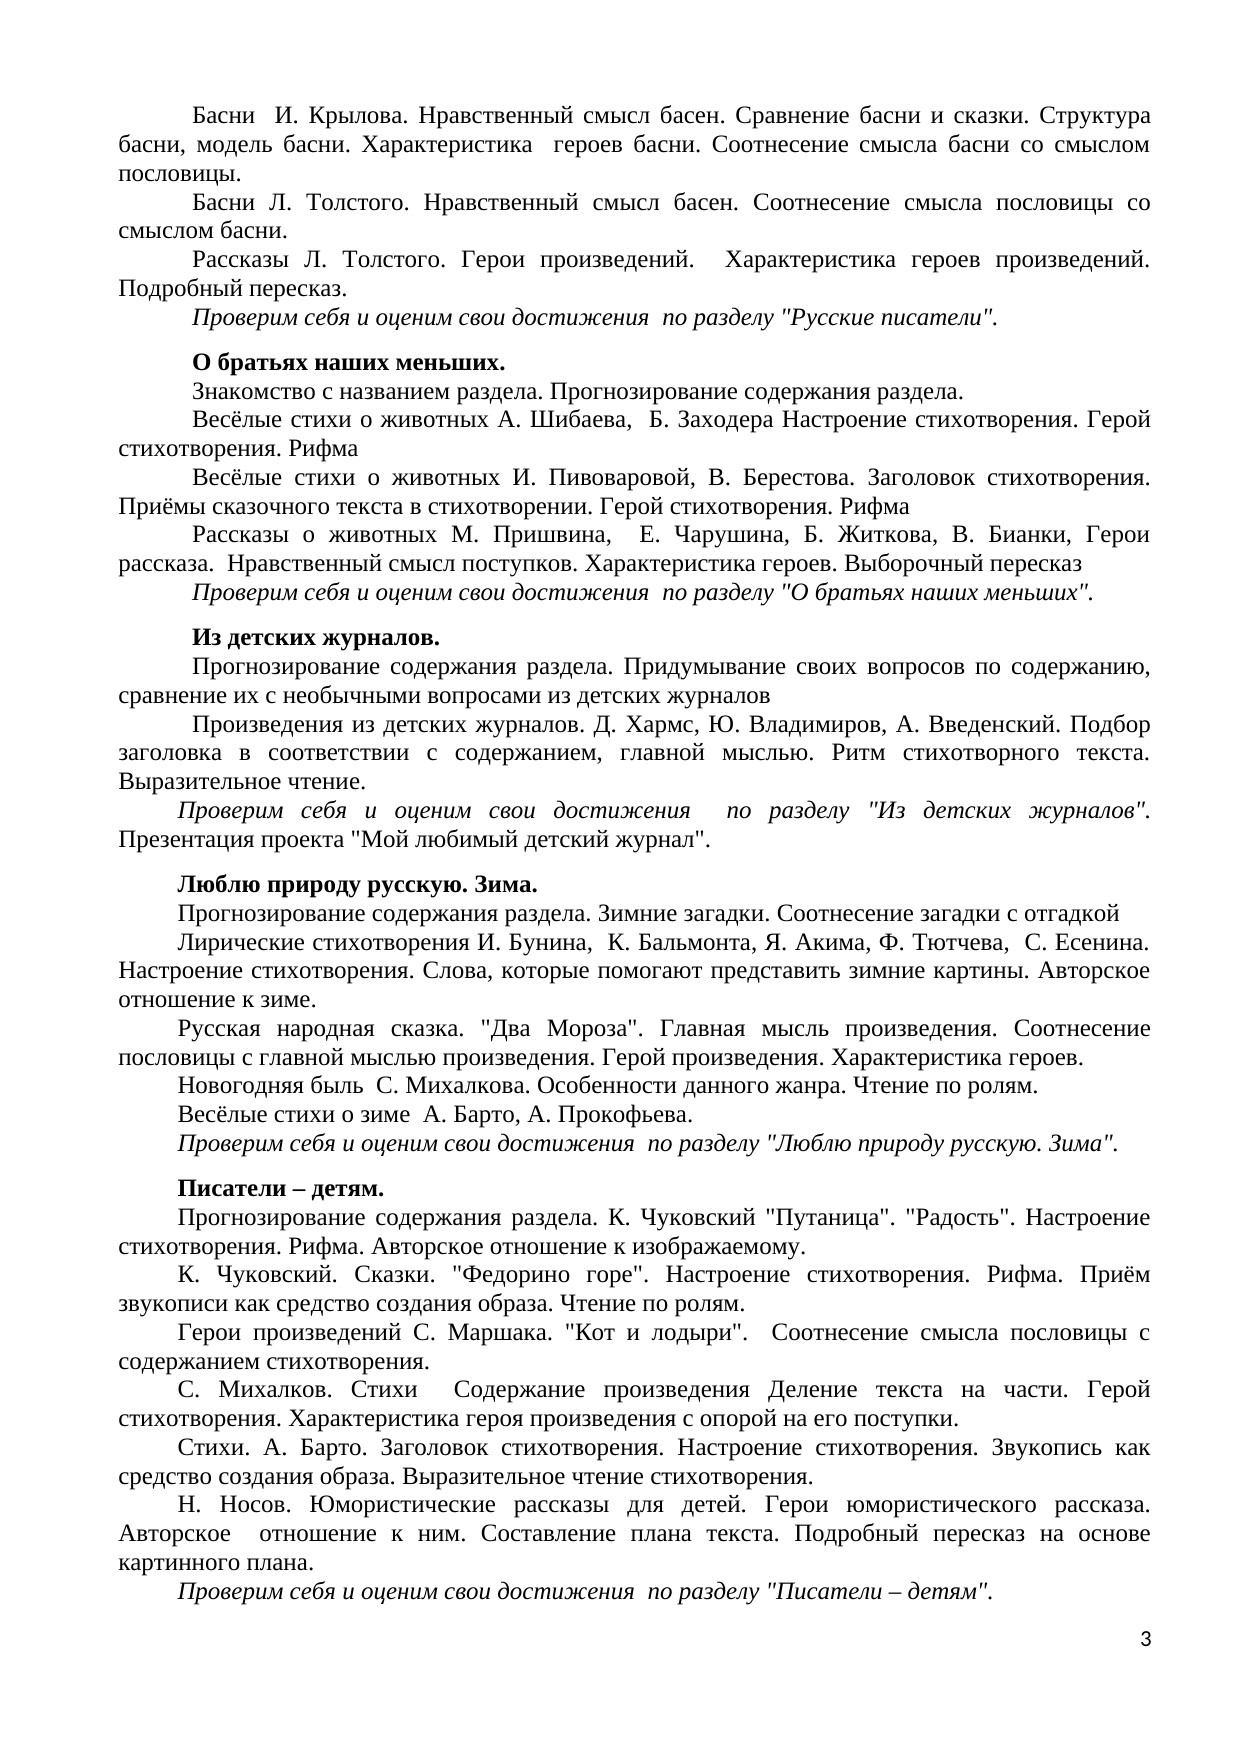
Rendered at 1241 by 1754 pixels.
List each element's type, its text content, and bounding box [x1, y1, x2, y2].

text Н. Носов. Юмористические рассказы для детей. Герои юмористического рассказа. Авторское отношение к ним. Составление плана текста. Подробный пересказ на основе картинного плана. [118, 1489, 1152, 1576]
text С. Михалков. Стихи Содержание произведения Деление текста на части. Герой стихотворения. Характеристика героя произведения с опорой на его поступки. [118, 1374, 1152, 1432]
text Прогнозирование содержания раздела. К. Чуковский "Путаница". "Радость". Настроение стихотворения. Рифма. Авторское отношение к изображаемому. [118, 1202, 1152, 1259]
text Знакомство с названием раздела. Прогнозирование содержания раздела. [118, 376, 1152, 404]
text Рассказы о животных М. Пришвина, Е. Чарушина, Б. Житкова, В. Бианки, Герои рассказа. Нравственный смысл поступков. Характеристика героев. Выборочный пересказ [118, 519, 1152, 577]
text Лирические стихотворения И. Бунина, К. Бальмонта, Я. Акима, Ф. Тютчева, С. Есенина. Настроение стихотворения. Слова, которые помогают представить зимние картины. Авторское отношение к зиме. [118, 927, 1152, 1013]
text Басни И. Крылова. Нравственный смысл басен. Сравнение басни и сказки. Структура басни, модель басни. Характеристика героев басни. Соотнесение смысла басни со смыслом пословицы. [118, 100, 1152, 187]
text Русская народная сказка. "Два Мороза". Главная мысль произведения. Соотнесение пословицы с главной мыслью произведения. Герой произведения. Характеристика героев. [118, 1013, 1152, 1070]
text О братьях наших меньших. [118, 347, 1152, 376]
text Проверим себя и оценим свои достижения по разделу "Из детских журналов". Презентация проекта "Мой любимый детский журнал". [118, 795, 1152, 852]
text К. Чуковский. Сказки. "Федорино горе". Настроение стихотворения. Рифма. Приём звукописи как средство создания образа. Чтение по ролям. [118, 1259, 1152, 1317]
text Проверим себя и оценим свои достижения по разделу "Русские писатели". [118, 302, 1152, 330]
text Новогодняя быль С. Михалкова. Особенности данного жанра. Чтение по ролям. [118, 1070, 1152, 1099]
text Проверим себя и оценим свои достижения по разделу "Люблю природу русскую. Зима". [118, 1128, 1152, 1157]
text Люблю природу русскую. Зима. [118, 869, 1152, 898]
text Весёлые стихи о животных И. Пивоваровой, В. Берестова. Заголовок стихотворения. Приёмы сказочного текста в стихотворении. Герой стихотворения. Рифма [118, 462, 1152, 519]
text Проверим себя и оценим свои достижения по разделу "О братьях наших меньших". [118, 577, 1152, 606]
text Басни Л. Толстого. Нравственный смысл басен. Соотнесение смысла пословицы со смыслом басни. [118, 187, 1152, 244]
text Писатели – детям. [118, 1173, 1152, 1202]
text Герои произведений С. Маршака. "Кот и лодыри". Соотнесение смысла пословицы с содержанием стихотворения. [118, 1317, 1152, 1374]
text Прогнозирование содержания раздела. Зимние загадки. Соотнесение загадки с отгадкой [118, 898, 1152, 927]
text Проверим себя и оценим свои достижения по разделу "Писатели – детям". [118, 1576, 1152, 1604]
text Произведения из детских журналов. Д. Хармс, Ю. Владимиров, А. Введенский. Подбор заголовка в соответствии с содержанием, главной мыслью. Ритм стихотворного текста. Выразительное чтение. [118, 709, 1152, 795]
text Из детских журналов. [118, 622, 1152, 651]
text Весёлые стихи о животных А. Шибаева, Б. Заходера Настроение стихотворения. Герой стихотворения. Рифма [118, 404, 1152, 462]
text Рассказы Л. Толстого. Герои произведений. Характеристика героев произведений. Подробный пересказ. [118, 244, 1152, 302]
text Стихи. А. Барто. Заголовок стихотворения. Настроение стихотворения. Звукопись как средство создания образа. Выразительное чтение стихотворения. [118, 1432, 1152, 1489]
text Прогнозирование содержания раздела. Придумывание своих вопросов по содержанию, сравнение их с необычными вопросами из детских журналов [118, 651, 1152, 709]
text Весёлые стихи о зиме А. Барто, А. Прокофьева. [118, 1099, 1152, 1128]
